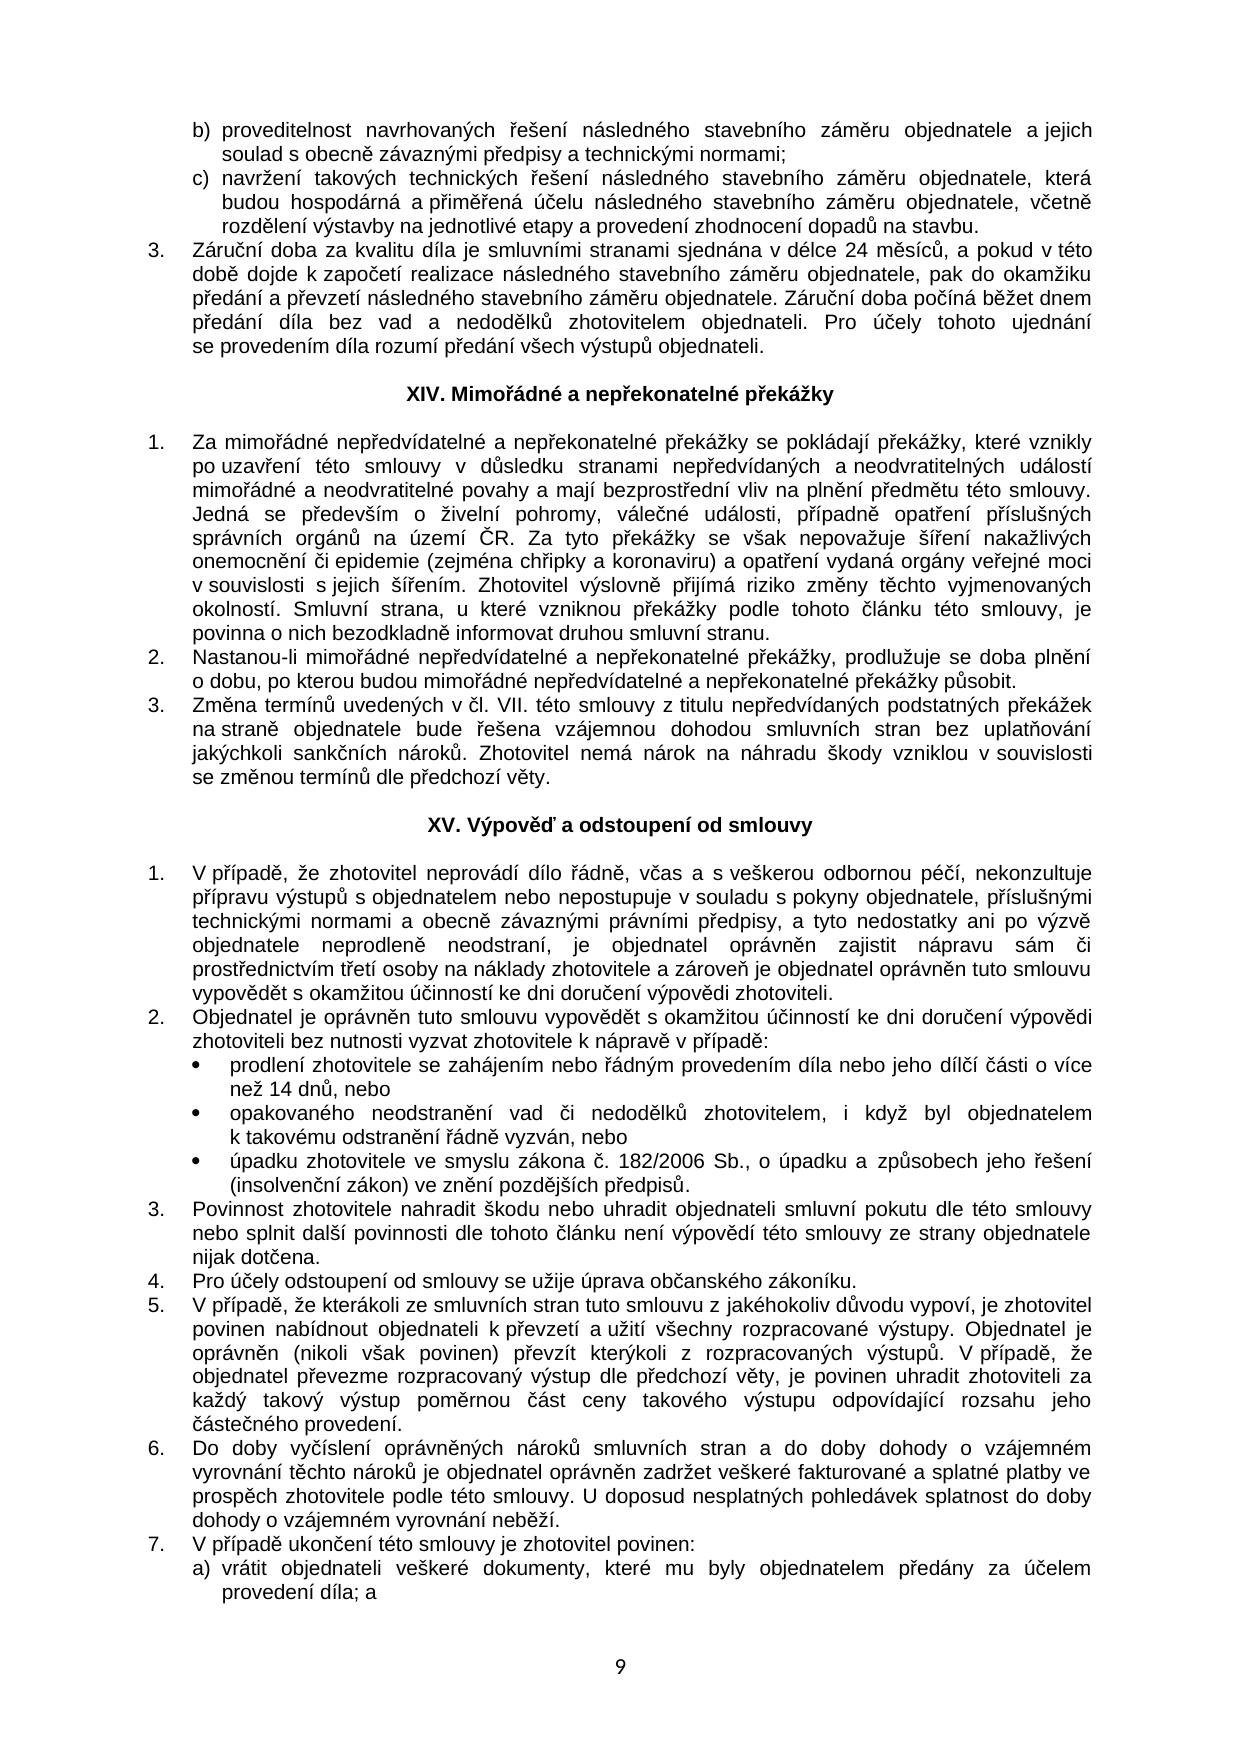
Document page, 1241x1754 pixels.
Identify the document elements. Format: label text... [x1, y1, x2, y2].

list V případě ukončení této smlouvy je zhotovitel povinen: [148, 1532, 1092, 1556]
list Nastanou-li mimořádné nepředvídatelné a nepřekonatelné překážky, prodlužuje se doba plnění o dobu, po kterou budou mimořádné nepředvídatelné a nepřekonatelné překážky působit. [148, 645, 1092, 693]
list Za mimořádné nepředvídatelné a nepřekonatelné překážky se pokládají překážky, které vznikly po uzavření této smlouvy v důsledku stranami nepředvídaných a neodvratitelných událostí mimořádné a neodvratitelné povahy a mají bezprostřední vliv na plnění předmětu této smlouvy. Jedná se především o živelní pohromy, válečné události, případně opatření příslušných správních orgánů na území ČR. Za tyto překážky se však nepovažuje šíření nakažlivých onemocnění či epidemie (zejména chřipky a koronaviru) a opatření vydaná orgány veřejné moci v souvislosti s jejich šířením. Zhotovitel výslovně přijímá riziko změny těchto vyjmenovaných okolností. Smluvní strana, u které vzniknou překážky podle tohoto článku této smlouvy, je povinna o nich bezodkladně informovat druhou smluvní stranu. [148, 429, 1092, 645]
list navržení takových technických řešení následného stavebního záměru objednatele, která budou hospodárná a přiměřená účelu následného stavebního záměru objednatele, včetně rozdělení výstavby na jednotlivé etapy a provedení zhodnocení dopadů na stavbu. [192, 166, 1092, 238]
list opakovaného neodstranění vad či nedodělků zhotovitelem, i když byl objednatelem k takovému odstranění řádně vyzván, nebo [192, 1101, 1092, 1148]
list Záruční doba za kvalitu díla je smluvními stranami sjednána v délce 24 měsíců, a pokud v této době dojde k započetí realizace následného stavebního záměru objednatele, pak do okamžiku předání a převzetí následného stavebního záměru objednatele. Záruční doba počíná běžet dnem předání díla bez vad a nedodělků zhotovitelem objednateli. Pro účely tohoto ujednání se provedením díla rozumí předání všech výstupů objednateli. [148, 238, 1092, 358]
list Změna termínů uvedených v čl. VII. této smlouvy z titulu nepředvídaných podstatných překážek na straně objednatele bude řešena vzájemnou dohodou smluvních stran bez uplatňování jakýchkoli sankčních nároků. Zhotovitel nemá nárok na náhradu škody vzniklou v souvislosti se změnou termínů dle předchozí věty. [148, 693, 1092, 789]
list V případě, že zhotovitel neprovádí dílo řádně, včas a s veškerou odbornou péčí, nekonzultuje přípravu výstupů s objednatelem nebo nepostupuje v souladu s pokyny objednatele, příslušnými technickými normami a obecně závaznými právními předpisy, a tyto nedostatky ani po výzvě objednatele neprodleně neodstraní, je objednatel oprávněn zajistit nápravu sám či prostřednictvím třetí osoby na náklady zhotovitele a zároveň je objednatel oprávněn tuto smlouvu vypovědět s okamžitou účinností ke dni doručení výpovědi zhotoviteli. [148, 861, 1092, 1004]
text XV. Výpověď a odstoupení od smlouvy [148, 813, 1092, 837]
list prodlení zhotovitele se zahájením nebo řádným provedením díla nebo jeho dílčí části o více než 14 dnů, nebo [192, 1052, 1092, 1101]
list Do doby vyčíslení oprávněných nároků smluvních stran a do doby dohody o vzájemném vyrovnání těchto nároků je objednatel oprávněn zadržet veškeré fakturované a splatné platby ve prospěch zhotovitele podle této smlouvy. U doposud nesplatných pohledávek splatnost do doby dohody o vzájemném vyrovnání neběží. [148, 1436, 1092, 1532]
list proveditelnost navrhovaných řešení následného stavebního záměru objednatele a jejich soulad s obecně závaznými předpisy a technickými normami; [192, 118, 1092, 166]
list V případě, že kterákoli ze smluvních stran tuto smlouvu z jakéhokoliv důvodu vypoví, je zhotovitel povinen nabídnout objednateli k převzetí a užití všechny rozpracované výstupy. Objednatel je oprávněn (nikoli však povinen) převzít kterýkoli z rozpracovaných výstupů. V případě, že objednatel převezme rozpracovaný výstup dle předchozí věty, je povinen uhradit zhotoviteli za každý takový výstup poměrnou část ceny takového výstupu odpovídající rozsahu jeho částečného provedení. [148, 1292, 1092, 1436]
list Povinnost zhotovitele nahradit škodu nebo uhradit objednateli smluvní pokutu dle této smlouvy nebo splnit další povinnosti dle tohoto článku není výpovědí této smlouvy ze strany objednatele nijak dotčena. [148, 1197, 1092, 1268]
list úpadku zhotovitele ve smyslu zákona č. 182/2006 Sb., o úpadku a způsobech jeho řešení (insolvenční zákon) ve znění pozdějších předpisů. [192, 1148, 1092, 1197]
list Objednatel je oprávněn tuto smlouvu vypovědět s okamžitou účinností ke dni doručení výpovědi zhotoviteli bez nutnosti vyzvat zhotovitele k nápravě v případě: [148, 1004, 1092, 1052]
text XIV. Mimořádné a nepřekonatelné překážky [148, 382, 1092, 406]
list Pro účely odstoupení od smlouvy se užije úprava občanského zákoníku. [148, 1268, 1092, 1292]
list vrátit objednateli veškeré dokumenty, které mu byly objednatelem předány za účelem provedení díla; a [192, 1556, 1092, 1604]
